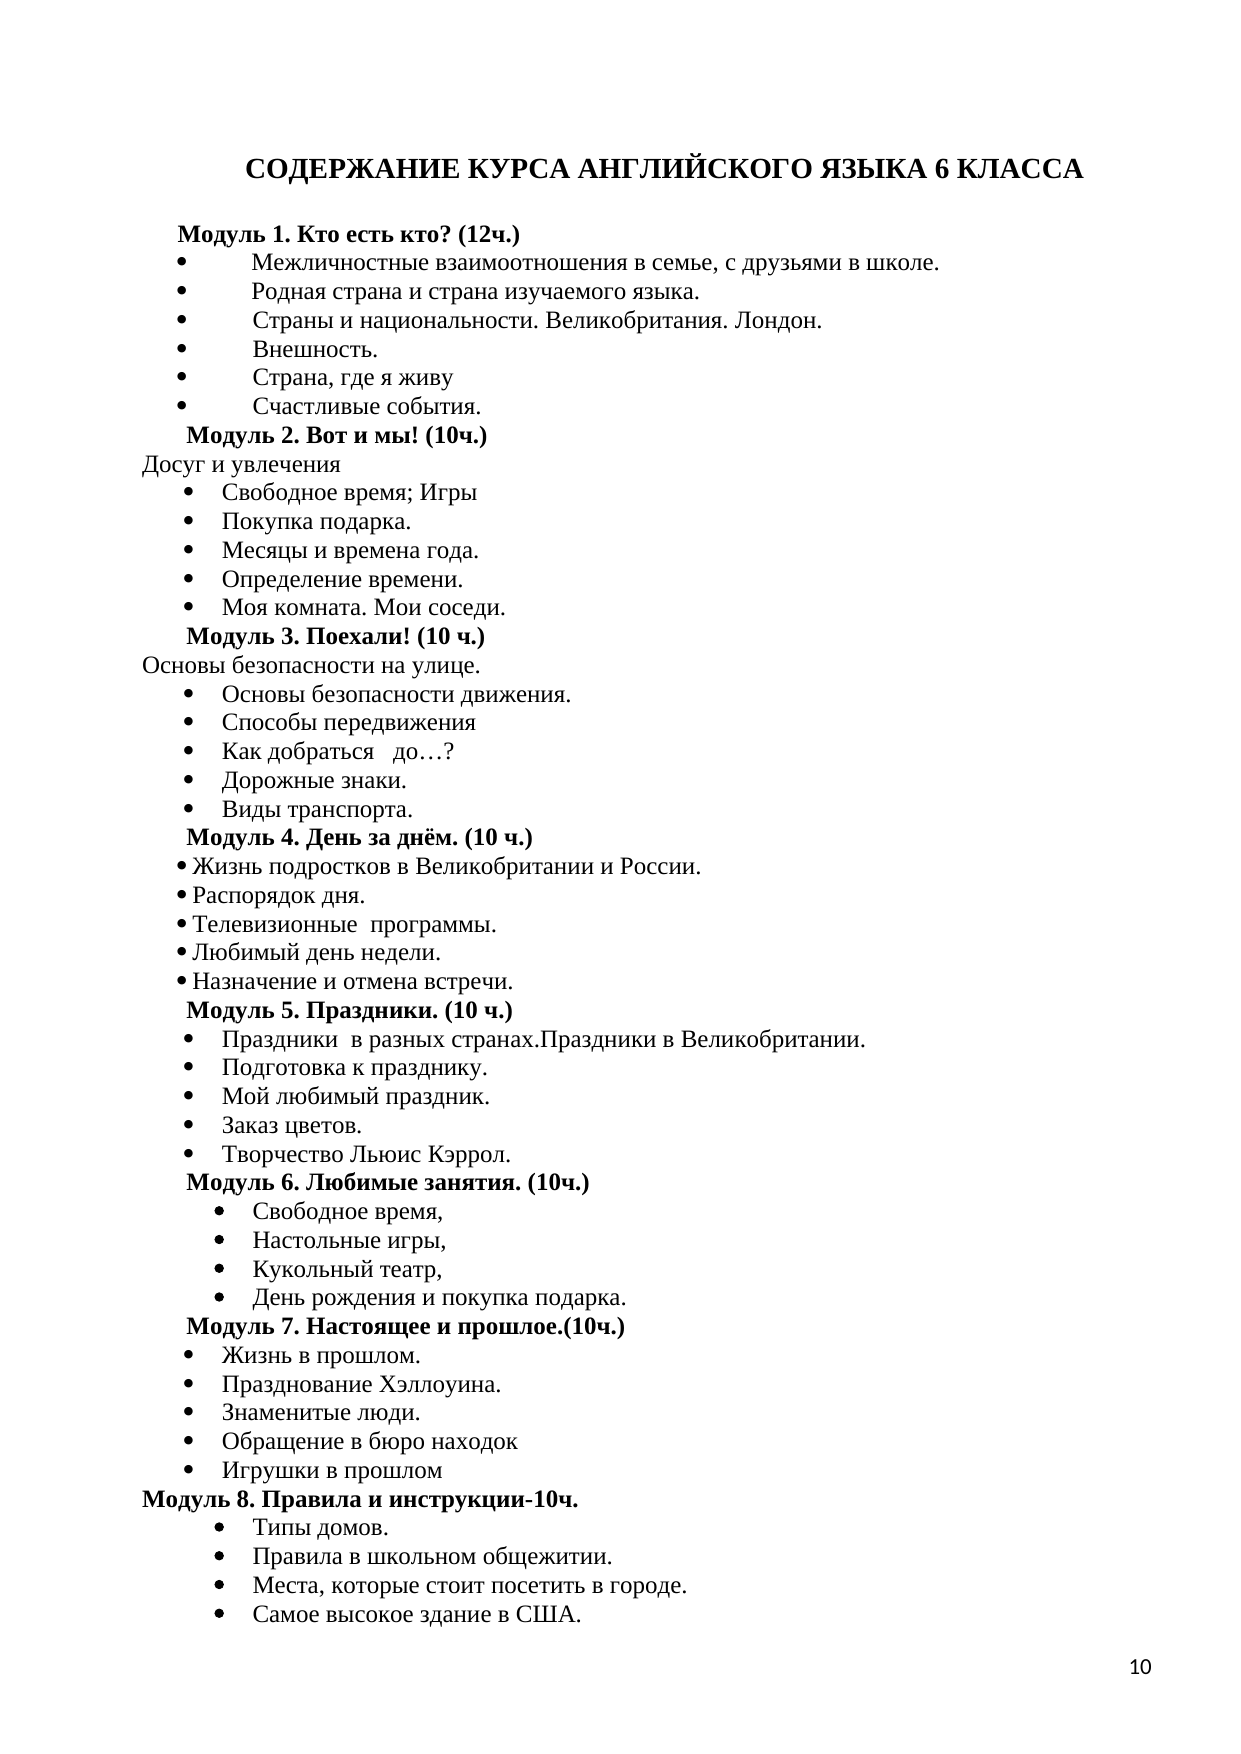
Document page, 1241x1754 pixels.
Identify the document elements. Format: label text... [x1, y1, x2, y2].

list Места, которые стоит посетить в городе. [215, 1570, 1093, 1599]
list Игрушки в прошлом [184, 1455, 1093, 1484]
list Определение времени. [184, 564, 1093, 592]
list Подготовка к празднику. [184, 1052, 1093, 1081]
list День рождения и покупка подарка. [215, 1282, 1093, 1311]
list Дорожные знаки. [184, 765, 1093, 794]
text Модуль 4. День за днём. (10 ч.) [186, 822, 1093, 851]
list Знаменитые люди. [184, 1397, 1093, 1426]
list Виды транспорта. [184, 794, 1093, 822]
list Внешность. [177, 334, 1152, 362]
text Модуль 3. Поехали! (10 ч.) [186, 621, 1093, 650]
list Родная страна и страна изучаемого языка. [177, 276, 1152, 305]
list Способы передвижения [184, 707, 1093, 736]
list Как добраться до…? [184, 736, 1093, 765]
list Покупка подарка. [184, 506, 1093, 535]
list Свободное время, [215, 1196, 1093, 1225]
list Распорядок дня. [177, 880, 1093, 909]
text Модуль 1. Кто есть кто? (12ч.) [177, 219, 1152, 247]
text Модуль 7. Настоящее и прошлое.(10ч.) [186, 1311, 1093, 1340]
list Месяцы и времена года. [184, 535, 1093, 564]
text СОДЕРЖАНИЕ КУРСА АНГЛИЙСКОГО ЯЗЫКА 6 КЛАССА [177, 152, 1152, 185]
list Жизнь подростков в Великобритании и России. [177, 851, 1093, 880]
list Мой любимый праздник. [184, 1081, 1093, 1110]
list Типы домов. [215, 1512, 1093, 1541]
list Любимый день недели. [177, 937, 1093, 966]
list Настольные игры, [215, 1225, 1093, 1254]
list Самое высокое здание в США. [215, 1599, 1093, 1627]
list Кукольный театр, [215, 1254, 1093, 1282]
list Межличностные взаимоотношения в семье, с друзьями в школе. [177, 247, 1152, 276]
list Обращение в бюро находок [184, 1426, 1093, 1455]
text Досуг и увлечения [142, 449, 1093, 477]
list Телевизионные программы. [177, 909, 1093, 937]
list Страна, где я живу [177, 362, 1152, 391]
text Основы безопасности на улице. [142, 650, 1093, 679]
text Модуль 8. Правила и инструкции-10ч. [142, 1484, 1093, 1512]
list Правила в школьном общежитии. [215, 1541, 1093, 1570]
list Свободное время; Игры [184, 477, 1093, 506]
list Основы безопасности движения. [184, 679, 1093, 707]
text Модуль 5. Праздники. (10 ч.) [186, 995, 1093, 1024]
list Праздники в разных странах.Праздники в Великобритании. [184, 1024, 1093, 1052]
text Модуль 2. Вот и мы! (10ч.) [186, 420, 1093, 449]
list Творчество Льюис Кэррол. [184, 1139, 1093, 1167]
list Жизнь в прошлом. [184, 1340, 1093, 1369]
list Моя комната. Мои соседи. [184, 592, 1093, 621]
list Празднование Хэллоуина. [184, 1369, 1093, 1397]
list Страны и национальности. Великобритания. Лондон. [177, 305, 1152, 334]
list Заказ цветов. [184, 1110, 1093, 1139]
list Назначение и отмена встречи. [177, 966, 1093, 995]
text Модуль 6. Любимые занятия. (10ч.) [186, 1167, 1093, 1196]
list Счастливые события. [177, 391, 1152, 420]
